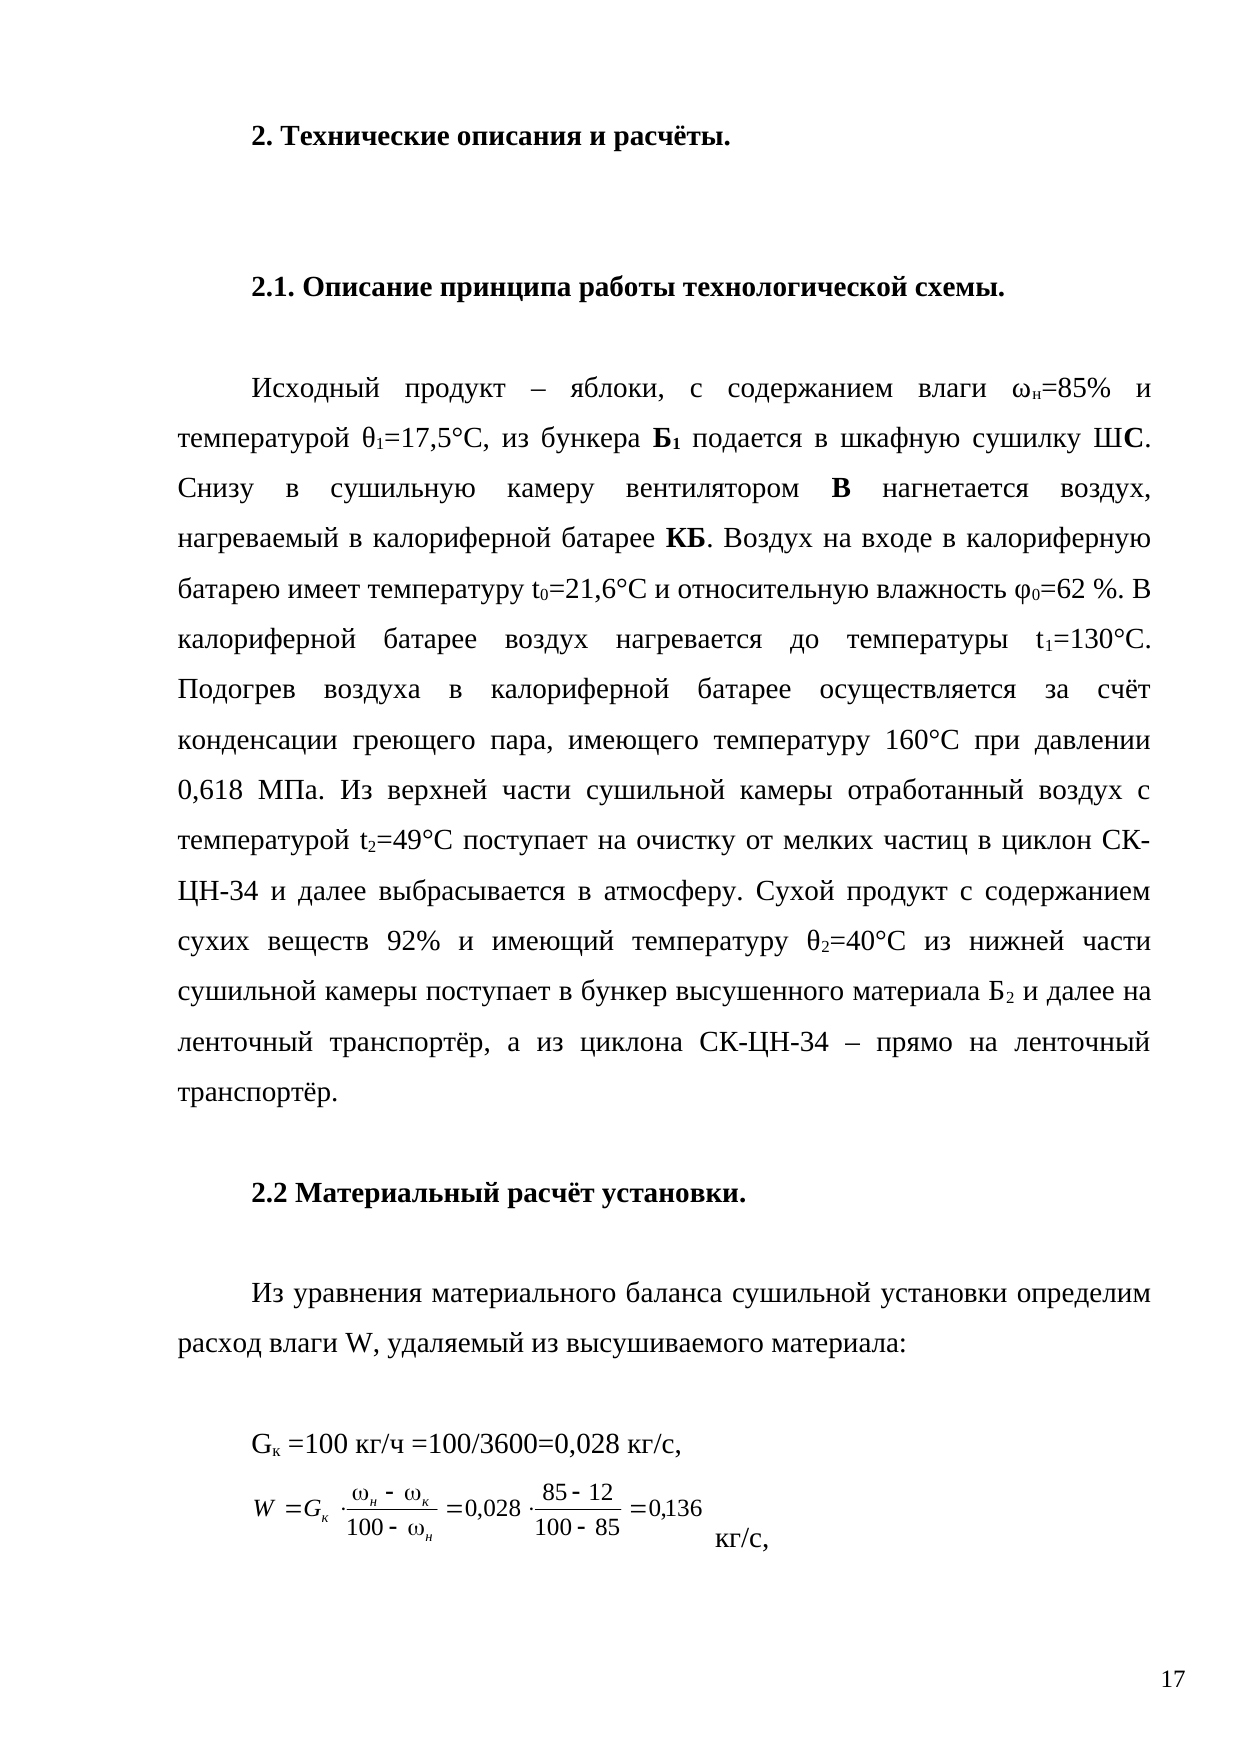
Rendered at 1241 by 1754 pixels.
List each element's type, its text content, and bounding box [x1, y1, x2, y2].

text Исходный продукт – яблоки, с содержанием влаги ωн=85% и температурой θ1=17,5°С, из бункера Б1 подается в шкафную сушилку ШС. Снизу в сушильную камеру вентилятором В нагнетается воздух, нагреваемый в калориферной батарее КБ. Воздух на входе в калориферную батарею имеет температуру t0=21,6°С и относительную влажность φ0=62 %. В калориферной батарее воздух нагревается до температуры t1=130°С. Подогрев воздуха в калориферной батарее осуществляется за счёт конденсации греющего пара, имеющего температуру 160°С при давлении 0,618 МПа. Из верхней части сушильной камеры отработанный воздух с температурой t2=49°С поступает на очистку от мелких частиц в циклон СК-ЦН-34 и далее выбрасывается в атмосферу. Сухой продукт с содержанием сухих веществ 92% и имеющий температуру θ2=40°С из нижней части сушильной камеры поступает в бункер высушенного материала Б2 и далее на ленточный транспортёр, а из циклона СК-ЦН-34 – прямо на ленточный транспортёр. [177, 370, 1152, 1108]
text 2.2 Материальный расчёт установки. [177, 1175, 1152, 1208]
text Gк =100 кг/ч =100/3600=0,028 кг/с, [177, 1426, 1152, 1460]
text Из уравнения материального баланса сушильной установки определим расход влаги W, удаляемый из высушиваемого материала: [177, 1275, 1152, 1359]
text кг/с, [177, 1477, 1152, 1553]
text 2. Технические описания и расчёты. [177, 118, 1152, 152]
text 2.1. Описание принципа работы технологической схемы. [177, 269, 1152, 303]
